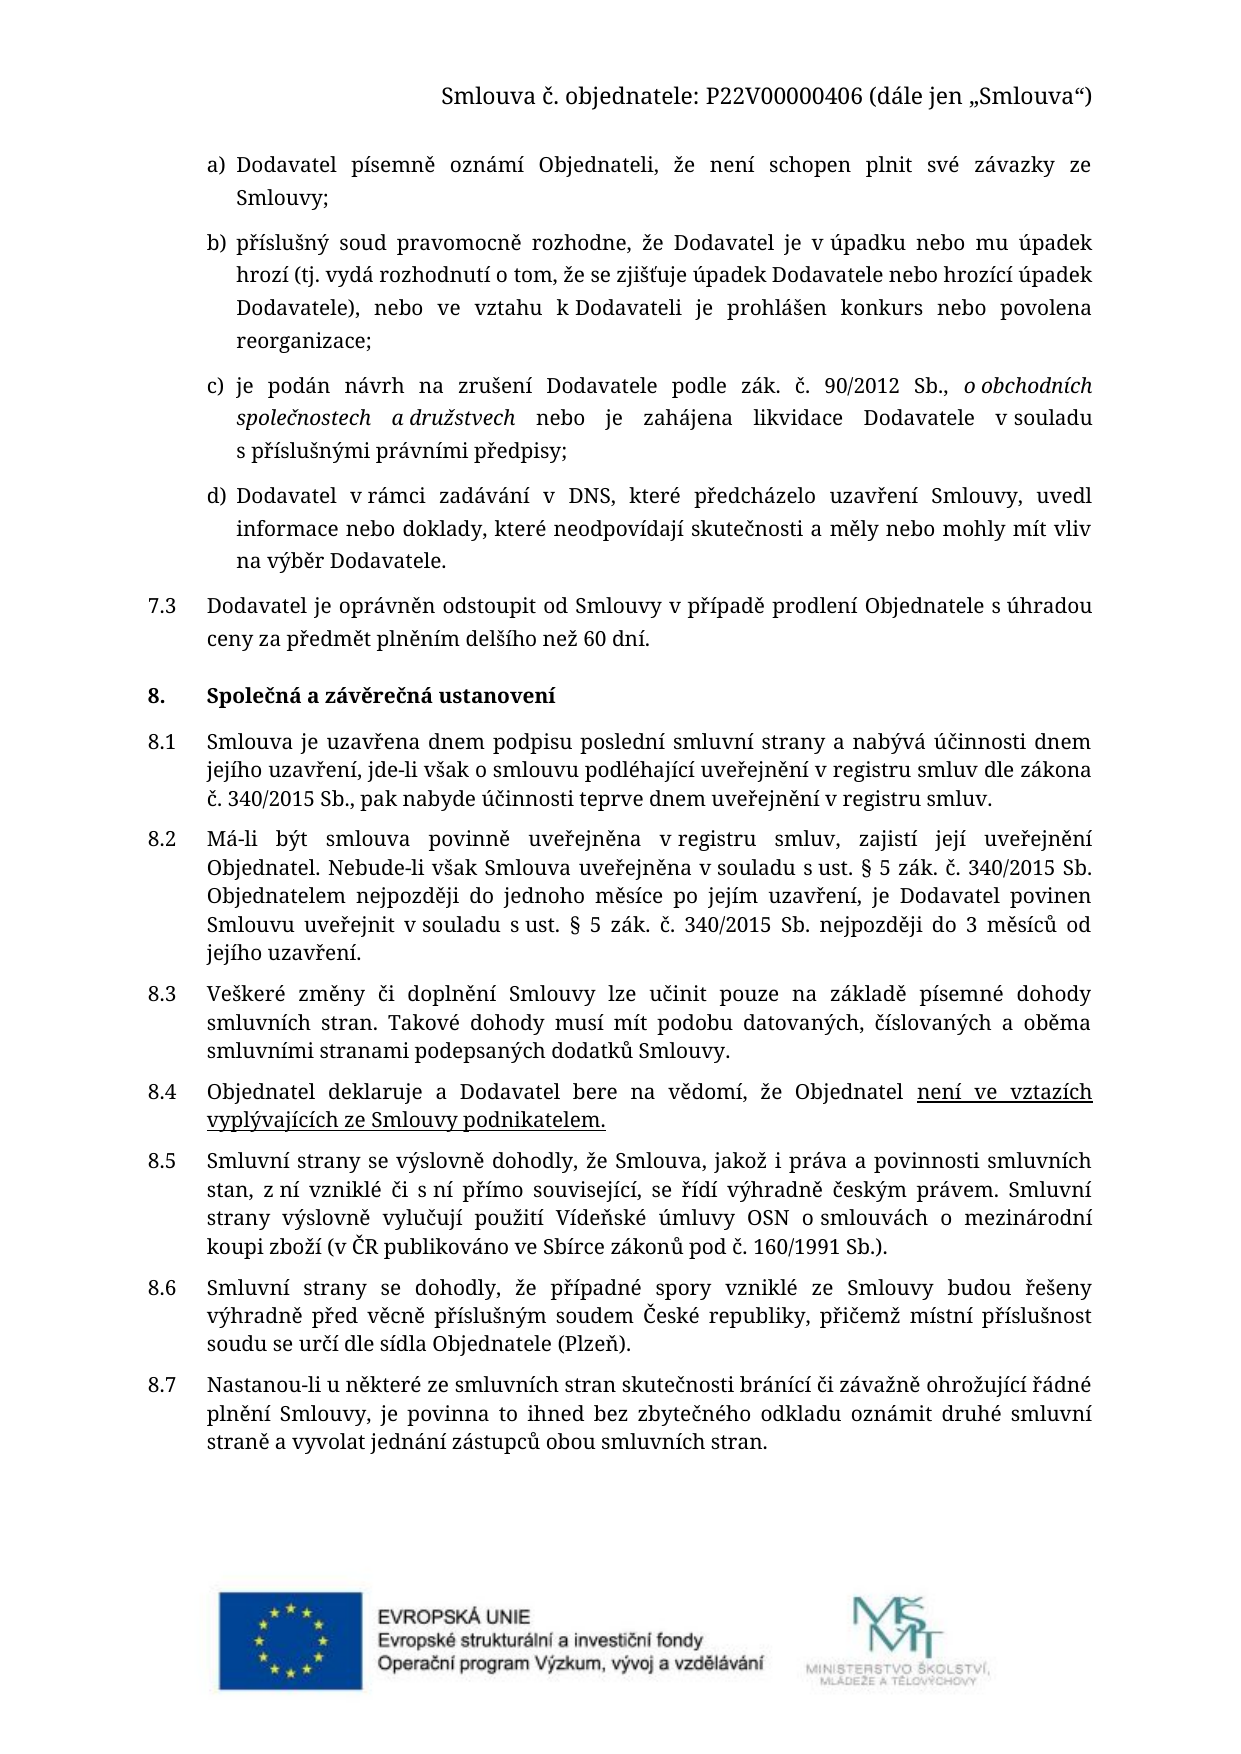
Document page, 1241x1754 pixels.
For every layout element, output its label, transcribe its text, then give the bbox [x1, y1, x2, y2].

list Dodavatel v rámci zadávání v DNS, které předcházelo uzavření Smlouvy, uvedl informace nebo doklady, které neodpovídají skutečnosti a měly nebo mohly mít vliv na výběr Dodavatele. [207, 481, 1093, 575]
list Nastanou-li u některé ze smluvních stran skutečnosti bránící či závažně ohrožující řádné plnění Smlouvy, je povinna to ihned bez zbytečného odkladu oznámit druhé smluvní straně a vyvolat jednání zástupců obou smluvních stran. [148, 1371, 1093, 1456]
list Veškeré změny či doplnění Smlouvy lze učinit pouze na základě písemné dohody smluvních stran. Takové dohody musí mít podobu datovaných, číslovaných a oběma smluvními stranami podepsaných dodatků Smlouvy. [148, 979, 1093, 1064]
list příslušný soud pravomocně rozhodne, že Dodavatel je v úpadku nebo mu úpadek hrozí (tj. vydá rozhodnutí o tom, že se zjišťuje úpadek Dodavatele nebo hrozící úpadek Dodavatele), nebo ve vztahu k Dodavateli je prohlášen konkurs nebo povolena reorganizace; [207, 228, 1093, 354]
list Má-li být smlouva povinně uveřejněna v registru smluv, zajistí její uveřejnění Objednatel. Nebude-li však Smlouva uveřejněna v souladu s ust. § 5 zák. č. 340/2015 Sb. Objednatelem nejpozději do jednoho měsíce po jejím uzavření, je Dodavatel povinen Smlouvu uveřejnit v souladu s ust. § 5 zák. č. 340/2015 Sb. nejpozději do 3 měsíců od jejího uzavření. [148, 824, 1093, 967]
list Smluvní strany se dohodly, že případné spory vzniklé ze Smlouvy budou řešeny výhradně před věcně příslušným soudem České republiky, přičemž místní příslušnost soudu se určí dle sídla Objednatele (Plzeň). [148, 1273, 1093, 1358]
list Objednatel deklaruje a Dodavatel bere na vědomí, že Objednatel není ve vztazích vyplývajících ze Smlouvy podnikatelem. [148, 1077, 1093, 1134]
list Dodavatel je oprávněn odstoupit od Smlouvy v případě prodlení Objednatele s úhradou ceny za předmět plněním delšího než 60 dní. [148, 591, 1093, 652]
list Smlouva je uzavřena dnem podpisu poslední smluvní strany a nabývá účinnosti dnem jejího uzavření, jde-li však o smlouvu podléhající uveřejnění v registru smluv dle zákona č. 340/2015 Sb., pak nabyde účinnosti teprve dnem uveřejnění v registru smluv. [148, 727, 1093, 812]
list Dodavatel písemně oznámí Objednateli, že není schopen plnit své závazky ze Smlouvy; [207, 150, 1093, 211]
list je podán návrh na zrušení Dodavatele podle zák. č. 90/2012 Sb., o obchodních společnostech a družstvech nebo je zahájena likvidace Dodavatele v souladu s příslušnými právními předpisy; [207, 371, 1093, 464]
picture [147, 1544, 1068, 1726]
list Smluvní strany se výslovně dohodly, že Smlouva, jakož i práva a povinnosti smluvních stan, z ní vzniklé či s ní přímo související, se řídí výhradně českým právem. Smluvní strany výslovně vylučují použití Vídeňské úmluvy OSN o smlouvách o mezinárodní koupi zboží (v ČR publikováno ve Sbírce zákonů pod č. 160/1991 Sb.). [148, 1146, 1093, 1260]
list Společná a závěrečná ustanovení [148, 682, 1093, 710]
